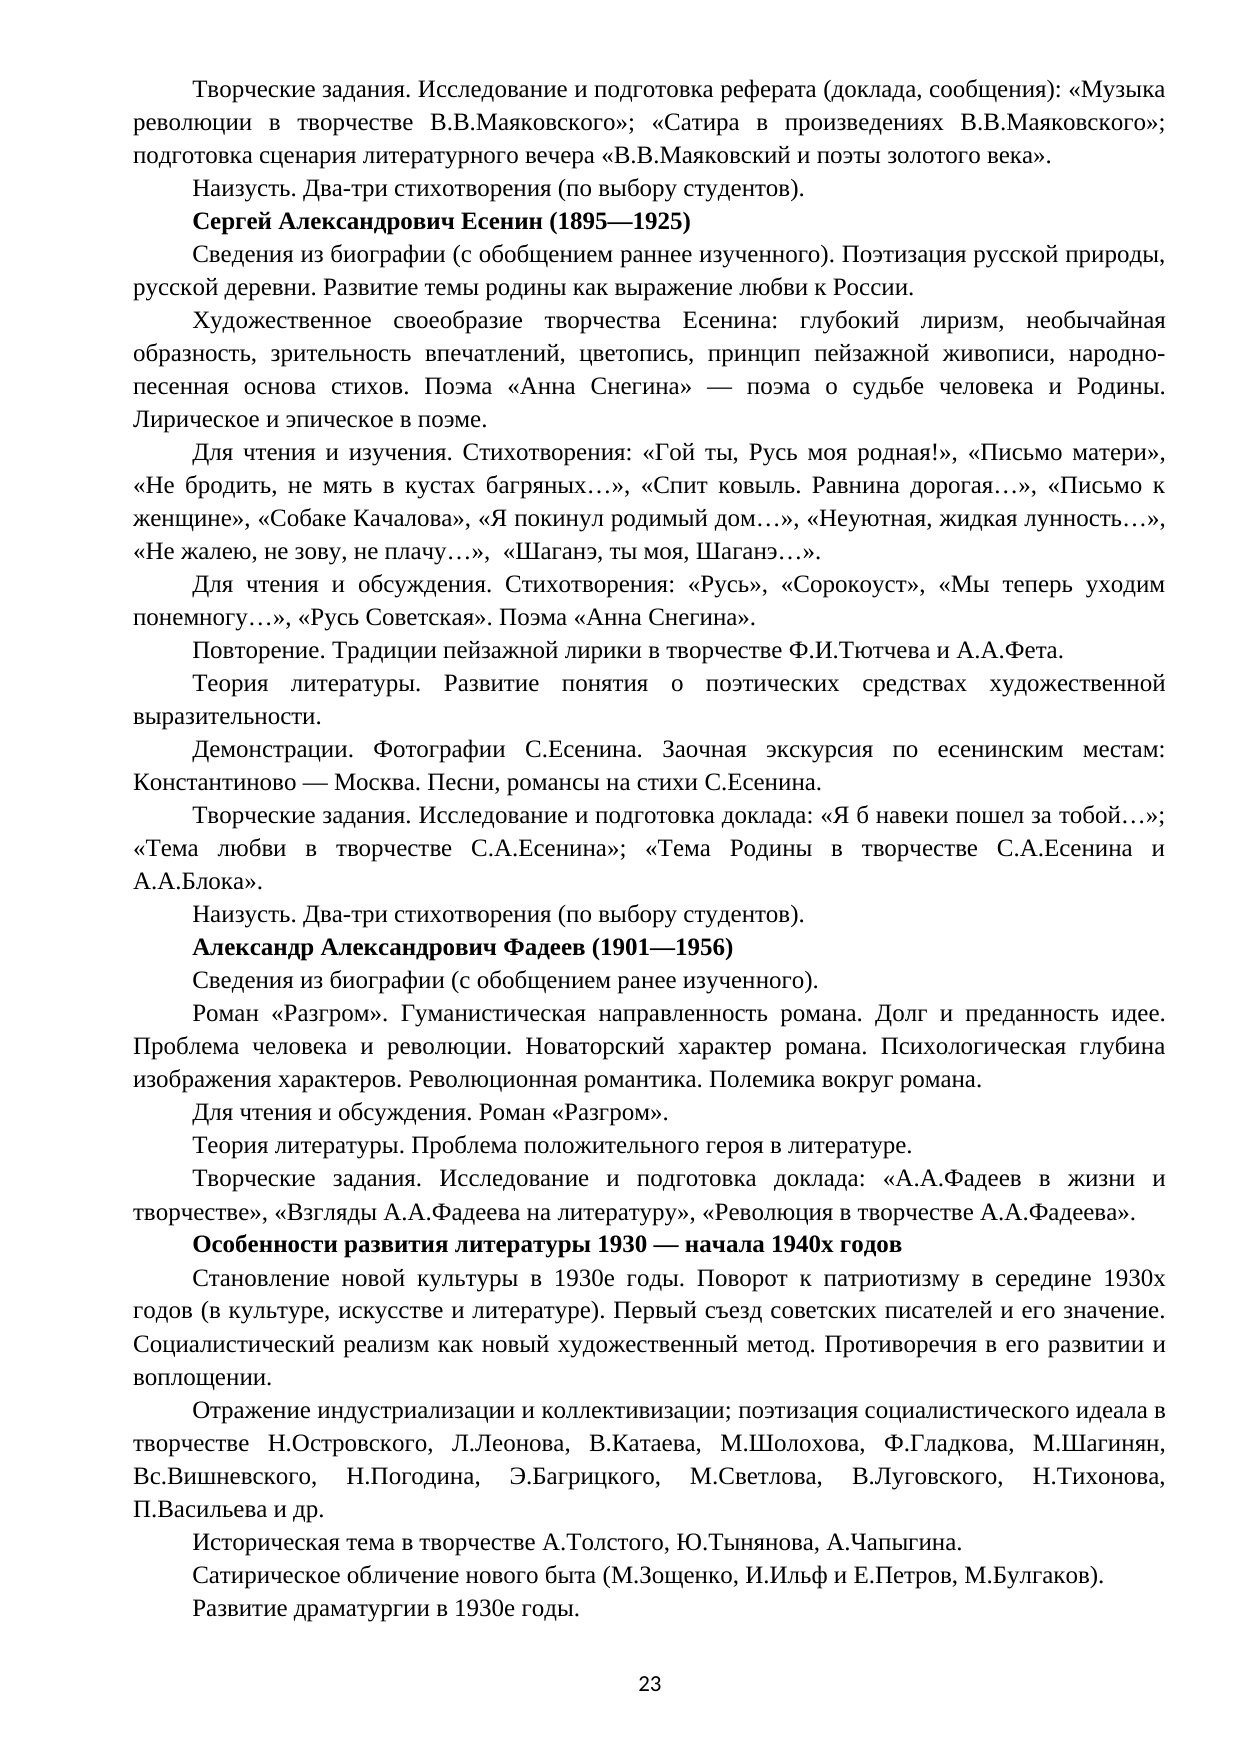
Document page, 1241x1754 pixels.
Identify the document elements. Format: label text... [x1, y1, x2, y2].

text Теория литературы. Проблема положительного героя в литературе. [133, 1131, 1167, 1159]
text Теория литературы. Развитие понятия о поэтических средствах художественной выразительности. [133, 668, 1167, 730]
text Творческие задания. Исследование и подготовка доклада: «А.А.Фадеев в жизни и творчестве», «Взгляды А.А.Фадеева на литературу», «Революция в творчестве А.А.Фадеева». [133, 1163, 1167, 1225]
text Для чтения и обсуждения. Стихотворения: «Русь», «Сорокоуст», «Мы теперь уходим понемногу…», «Русь Советская». Поэма «Анна Снегина». [133, 569, 1167, 631]
text Сергей Александрович Есенин (1895—1925) [133, 206, 1167, 235]
text Отражение индустриализации и коллективизации; поэтизация социалистического идеала в творчестве Н.Островского, Л.Леонова, В.Катаева, М.Шолохова, Ф.Гладкова, М.Шагинян, Вс.Вишневского, Н.Погодина, Э.Багрицкого, М.Светлова, В.Луговского, Н.Тихонова, П.Васильева и др. [133, 1395, 1167, 1522]
text Сведения из биографии (с обобщением раннее изученного). Поэтизация русской природы, русской деревни. Развитие темы родины как выражение любви к России. [133, 239, 1167, 301]
text Демонстрации. Фотографии С.Есенина. Заочная экскурсия по есенинским местам: Константиново — Москва. Песни, романсы на стихи С.Есенина. [133, 734, 1167, 796]
text Александр Александрович Фадеев (1901—1956) [133, 932, 1167, 961]
text Наизусть. Два-три стихотворения (по выбору студентов). [133, 899, 1167, 928]
text Особенности развития литературы 1930 — начала 1940х годов [133, 1229, 1167, 1258]
text Становление новой культуры в 1930е годы. Поворот к патриотизму в середине 1930х годов (в культуре, искусстве и литературе). Первый съезд советских писателей и его значение. Социалистический реализм как новый художественный метод. Противоречия в его развитии и воплощении. [133, 1263, 1167, 1390]
text Для чтения и обсуждения. Роман «Разгром». [133, 1097, 1167, 1126]
text Сведения из биографии (с обобщением ранее изученного). [133, 965, 1167, 994]
text Наизусть. Два-три стихотворения (по выбору студентов). [133, 173, 1167, 202]
text Историческая тема в творчестве А.Толстого, Ю.Тынянова, А.Чапыгина. [133, 1527, 1167, 1556]
text Роман «Разгром». Гуманистическая направленность романа. Долг и преданность идее. Проблема человека и революции. Новаторский характер романа. Психологическая глубина изображения характеров. Революционная романтика. Полемика вокруг романа. [133, 998, 1167, 1093]
text Повторение. Традиции пейзажной лирики в творчестве Ф.И.Тютчева и А.А.Фета. [133, 635, 1167, 664]
text Художественное своеобразие творчества Есенина: глубокий лиризм, необычайная образность, зрительность впечатлений, цветопись, принцип пейзажной живописи, народно-песенная основа стихов. Поэма «Анна Снегина» — поэма о судьбе человека и Родины. Лирическое и эпическое в поэме. [133, 305, 1167, 433]
text Сатирическое обличение нового быта (М.Зощенко, И.Ильф и Е.Петров, М.Булгаков). [133, 1560, 1167, 1588]
text Для чтения и изучения. Стихотворения: «Гой ты, Русь моя родная!», «Письмо матери», «Не бродить, не мять в кустах багряных…», «Спит ковыль. Равнина дорогая…», «Письмо к женщине», «Собаке Качалова», «Я покинул родимый дом…», «Неуютная, жидкая лунность…», «Не жалею, не зову, не плачу…», «Шаганэ, ты моя, Шаганэ…». [133, 437, 1167, 565]
text Развитие драматургии в 1930е годы. [133, 1593, 1167, 1622]
text Творческие задания. Исследование и подготовка реферата (доклада, сообщения): «Музыка революции в творчестве В.В.Маяковского»; «Сатира в произведениях В.В.Маяковского»; подготовка сценария литературного вечера «В.В.Маяковский и поэты золотого века». [133, 74, 1167, 169]
text Творческие задания. Исследование и подготовка доклада: «Я б навеки пошел за тобой…»; «Тема любви в творчестве С.А.Есенина»; «Тема Родины в творчестве С.А.Есенина и А.А.Блока». [133, 800, 1167, 895]
